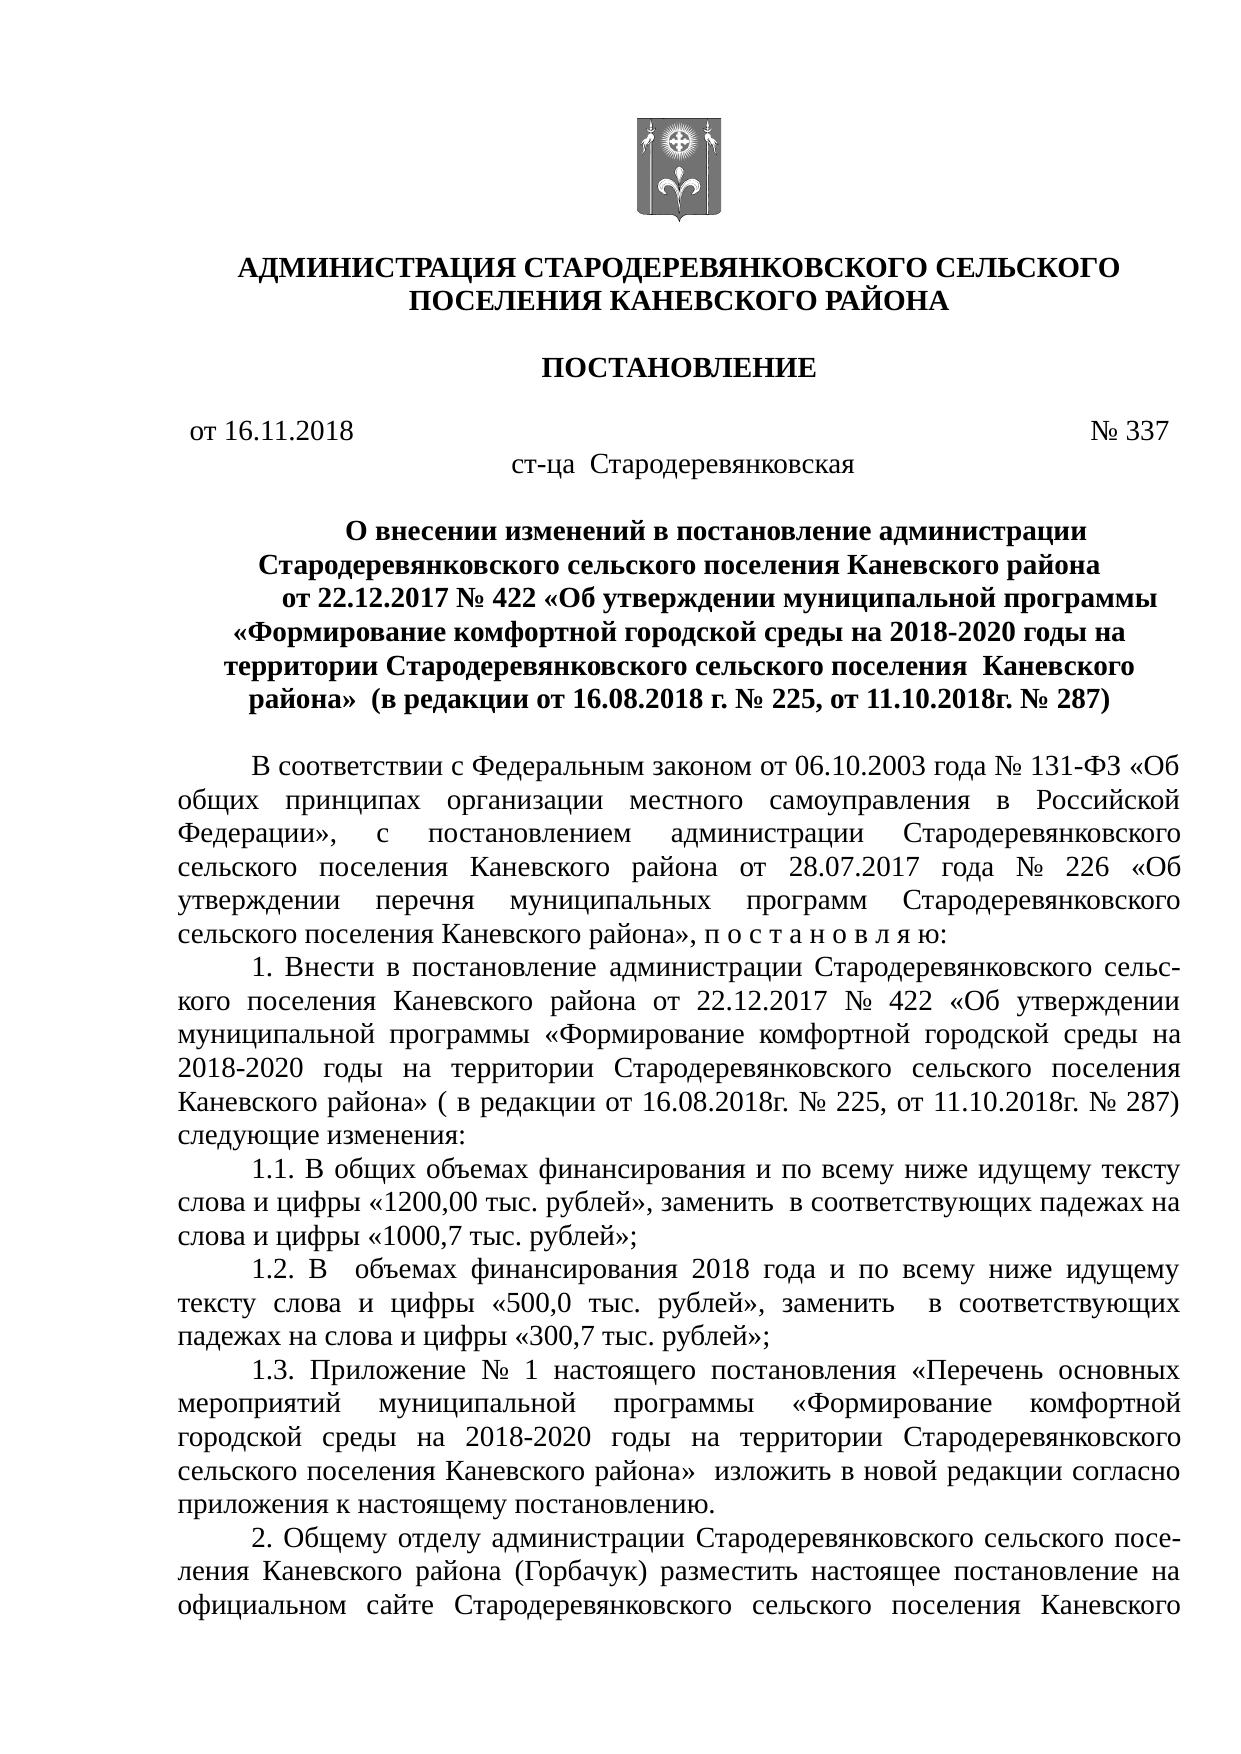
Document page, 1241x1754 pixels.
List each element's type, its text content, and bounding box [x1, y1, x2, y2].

text от 22.12.2017 № 422 «Об утверждении муниципальной программы «Формирование комфортной городской среды на 2018-2020 годы на территории Стародеревянковского сельского поселения Каневского района» (в редакции от 16.08.2018 г. № 225, от 11.10.2018г. № 287) [177, 581, 1181, 715]
text 1.1. В общих объемах финансирования и по всему ниже идущему тексту слова и цифры «1200,00 тыс. рублей», заменить в соответствующих падежах на слова и цифры «1000,7 тыс. рублей»; [177, 1151, 1181, 1251]
text О внесении изменений в постановление администрации Стародеревянковского сельского поселения Каневского района [177, 513, 1181, 581]
text ПОСТАНОВЛЕНИЕ [177, 351, 1181, 384]
text 1. Внести в постановление администрации Стародеревянковского сельс- кого поселения Каневского района от 22.12.2017 № 422 «Об утверждении муниципальной программы «Формирование комфортной городской среды на 2018-2020 годы на территории Стародеревянковского сельского поселения Каневского района» ( в редакции от 16.08.2018г. № 225, от 11.10.2018г. № 287) следующие изменения: [177, 949, 1181, 1151]
text 1.3. Приложение № 1 настоящего постановления «Перечень основных мероприятий муниципальной программы «Формирование комфортной городской среды на 2018-2020 годы на территории Стародеревянковского сельского поселения Каневского района» изложить в новой редакции согласно приложения к настоящему постановлению. [177, 1352, 1181, 1520]
text от 16.11.2018 № 337 [177, 413, 1181, 446]
text В соответствии с Федеральным законом от 06.10.2003 года № 131-ФЗ «Об общих принципах организации местного самоуправления в Российской Федерации», с постановлением администрации Стародеревянковского сельского поселения Каневского района от 28.07.2017 года № 226 «Об утверждении перечня муниципальных программ Стародеревянковского сельского поселения Каневского района», п о с т а н о в л я ю: [177, 748, 1181, 949]
text АДМИНИСТРАЦИЯ СТАРОДЕРЕВЯНКОВСКОГО СЕЛЬСКОГО ПОСЕЛЕНИЯ КАНЕВСКОГО РАЙОНА [177, 250, 1181, 317]
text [177, 1520, 1181, 1620]
text ст-ца Стародеревянковская [177, 446, 1181, 480]
picture [637, 118, 722, 222]
text 1.2. В объемах финансирования 2018 года и по всему ниже идущему тексту слова и цифры «500,0 тыс. рублей», заменить в соответствующих падежах на слова и цифры «300,7 тыс. рублей»; [177, 1251, 1181, 1352]
